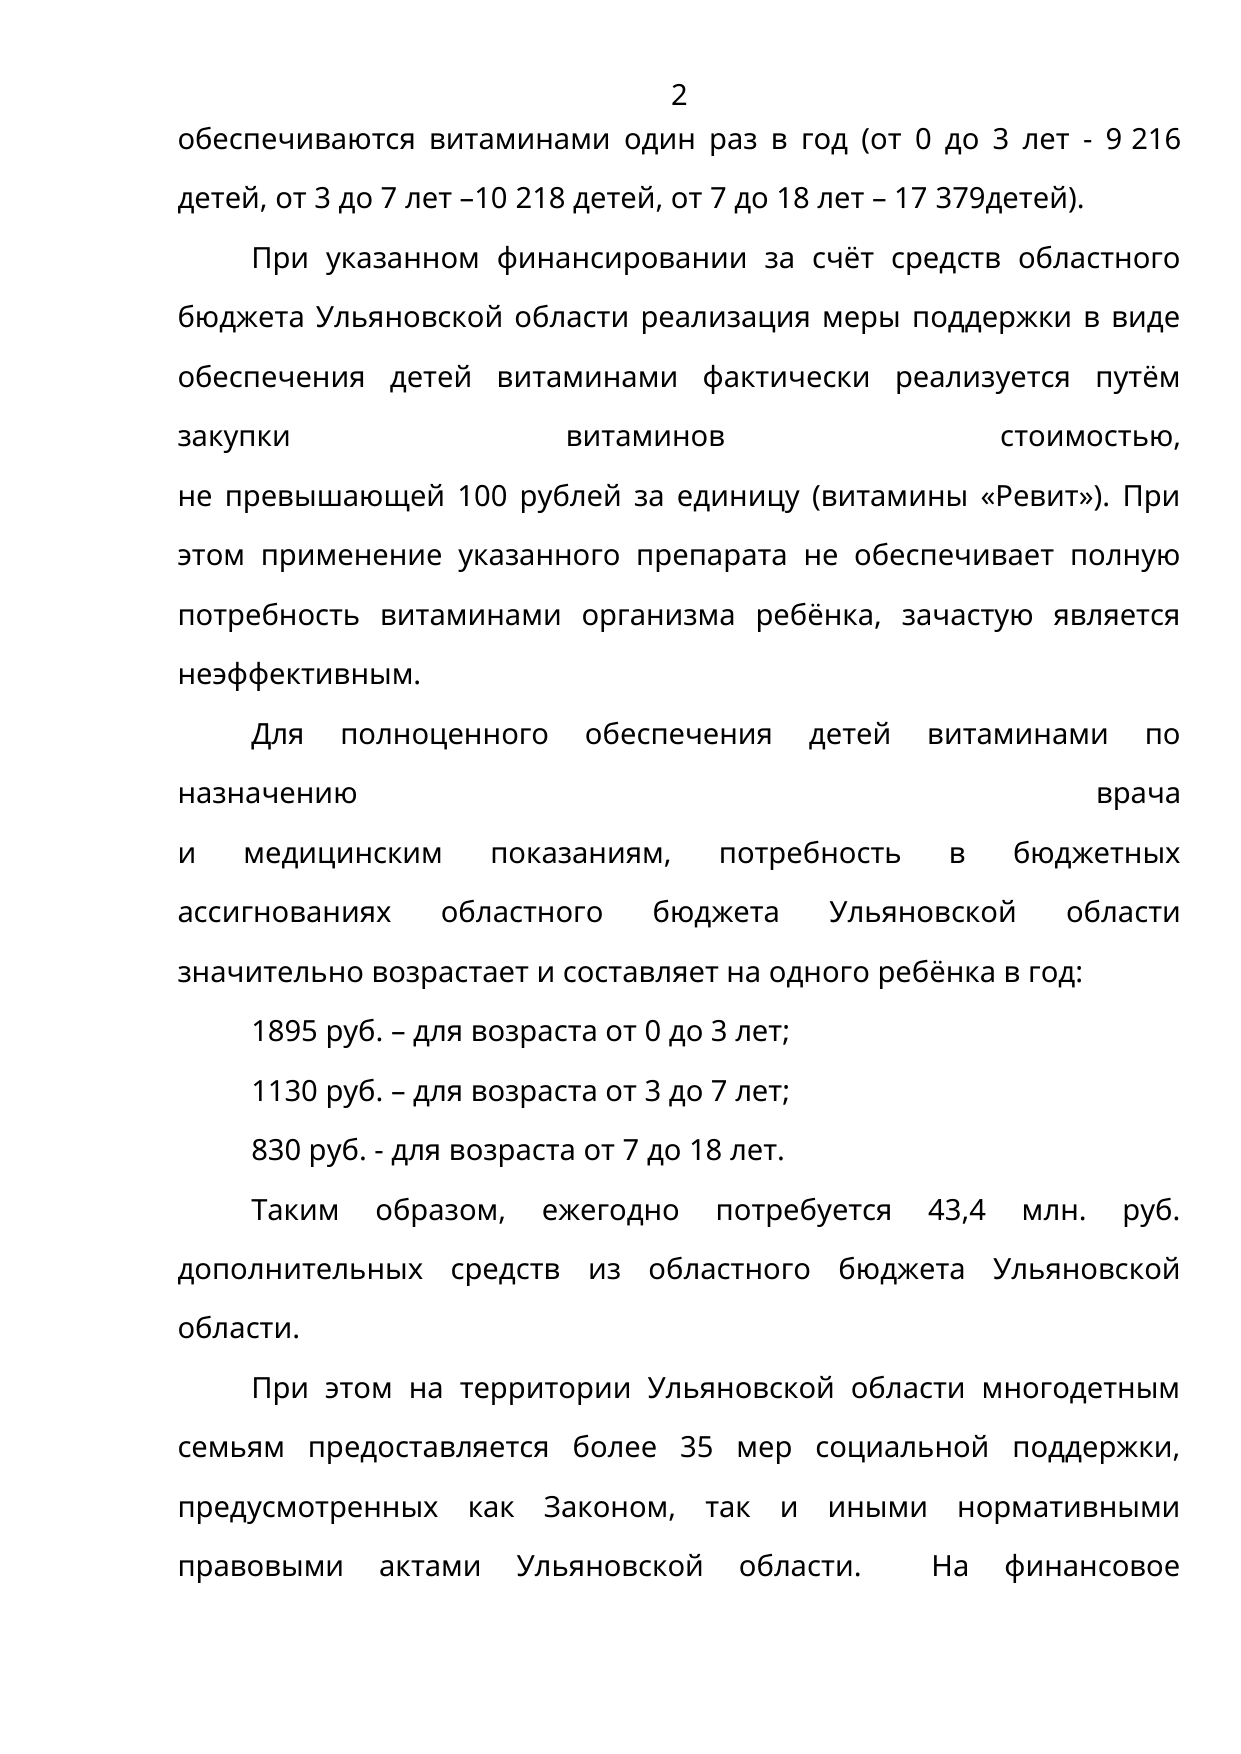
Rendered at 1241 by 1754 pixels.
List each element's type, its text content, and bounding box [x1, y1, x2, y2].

text 830 руб. - для возраста от 7 до 18 лет. [177, 1129, 1181, 1169]
text При указанном финансировании за счёт средств областного бюджета Ульяновской области реализация меры поддержки в виде обеспечения детей витаминами фактически реализуется путём закупки витаминов стоимостью, не превышающей 100 рублей за единицу (витамины «Ревит»). При этом применение указанного препарата не обеспечивает полную потребность витаминами организма ребёнка, зачастую является неэффективным. [177, 237, 1181, 693]
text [177, 1367, 1181, 1585]
text Таким образом, ежегодно потребуется 43,4 млн. руб. дополнительных средств из областного бюджета Ульяновской области. [177, 1189, 1181, 1347]
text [177, 118, 1181, 217]
text 1895 руб. – для возраста от 0 до 3 лет; [177, 1010, 1181, 1050]
text Для полноценного обеспечения детей витаминами по назначению врача и медицинским показаниям, потребность в бюджетных ассигнованиях областного бюджета Ульяновской области значительно возрастает и составляет на одного ребёнка в год: [177, 713, 1181, 991]
text 1130 руб. – для возраста от 3 до 7 лет; [177, 1070, 1181, 1109]
